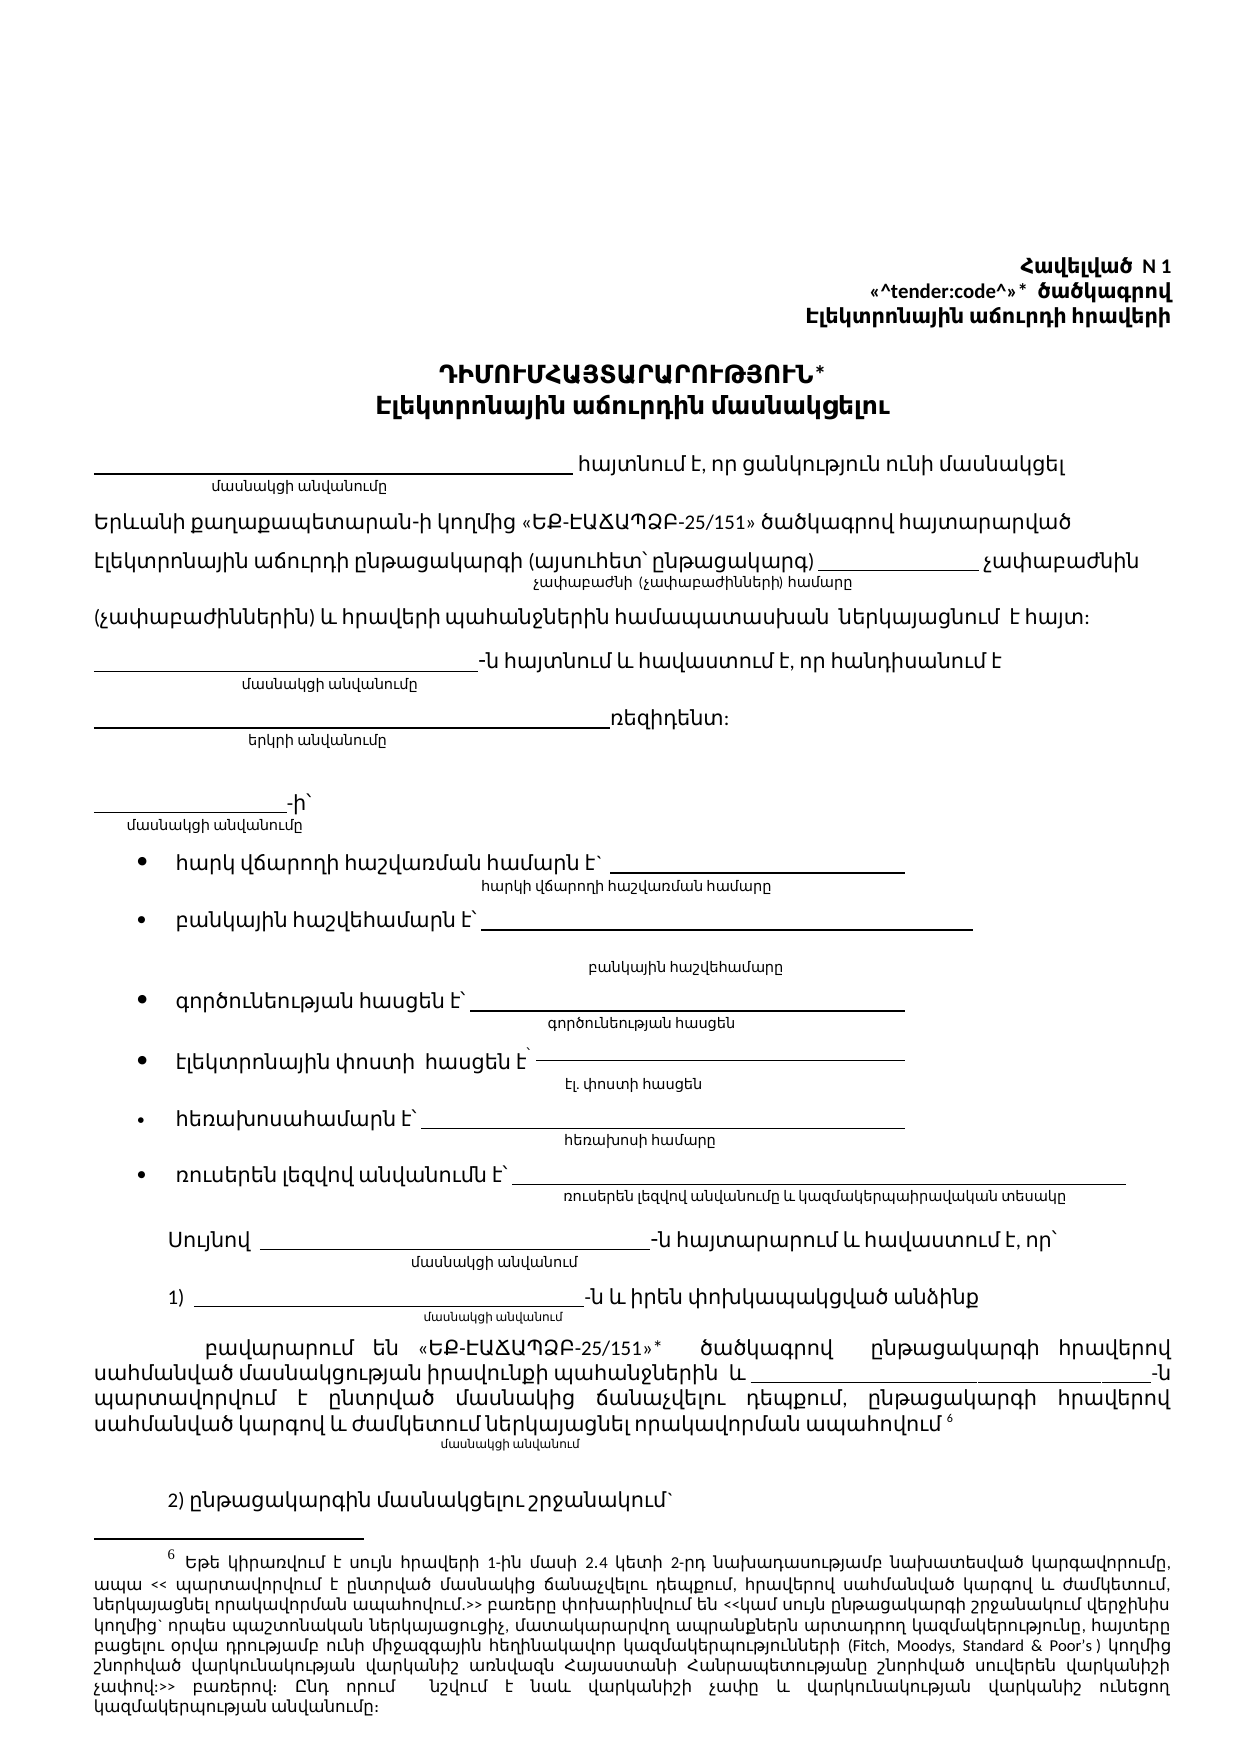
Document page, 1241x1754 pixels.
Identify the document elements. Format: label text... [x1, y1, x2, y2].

text -ի՝ [94, 790, 1171, 816]
list ռուսերեն լեզվով անվանումն է՝ [138, 1162, 1171, 1187]
text մասնակցի անվանում [94, 1253, 1171, 1284]
text հայտնում է, որ ցանկություն ունի մասնակցել [94, 451, 1171, 477]
text չափաբաժնի (չափաբաժինների) համարը [94, 573, 1171, 604]
text Հավելված N 1 [94, 253, 1171, 278]
text մասնակցի անվանում [94, 1309, 1171, 1335]
text գործունեության հասցեն [94, 1014, 1171, 1045]
text էլ. փոստի հասցեն [94, 1075, 1171, 1106]
text հարկի վճարողի հաշվառման համարը [94, 877, 1171, 907]
list գործունեության հասցեն է՝ [138, 989, 1171, 1014]
list էլեկտրոնային փոստի հասցեն է՝ [138, 1045, 1171, 1075]
text ԴԻՄՈՒՄՀԱՅՏԱՐԱՐՈՒԹՅՈՒՆ* [94, 360, 1171, 390]
text բանկային հաշվեհամարը [94, 958, 1171, 989]
text էլեկտրոնային աճուրդի ընթացակարգի (այսուհետ՝ ընթացակարգ) չափաբաժնին [94, 548, 1171, 573]
text 1) -ն և իրեն փոխկապակցված անձինք [94, 1284, 1171, 1309]
list հեռախոսահամարն է՝ [138, 1106, 1171, 1131]
text երկրի անվանումը [94, 731, 1171, 762]
text Էլեկտրոնային աճուրդի հրավերի [94, 304, 1171, 329]
list բանկային հաշվեհամարն է՝ [138, 907, 1171, 958]
text «^tender:code^»* ծածկագրով [94, 278, 1171, 304]
text մասնակցի անվանումը [94, 816, 1171, 846]
text -ն հայտնում և հավաստում է, որ հանդիսանում է [94, 644, 1171, 675]
text ռեզիդենտ: [94, 706, 1171, 731]
text մասնակցի անվանումը [94, 675, 1171, 706]
text մասնակցի անվանումը [94, 477, 1171, 507]
list հարկ վճարողի հաշվառման համարն է` [138, 846, 1171, 877]
text հեռախոսի համարը [462, 1131, 1171, 1162]
text Սույնով -ն հայտարարում և հավաստում է, որ՝ [94, 1223, 1171, 1253]
text մասնակցի անվանում [94, 1436, 1171, 1462]
text 2) ընթացակարգին մասնակցելու շրջանակում` [94, 1487, 1171, 1513]
text Երևանի քաղաքապետարան-ի կողմից «ԵՔ-ԷԱՃԱՊՁԲ-25/151» ծածկագրով հայտարարված [94, 507, 1171, 535]
text (չափաբաժիններին) և հրավերի պահանջներին համապատասխան ներկայացնում է հայտ: [94, 604, 1171, 629]
text բավարարում են «ԵՔ-ԷԱՃԱՊՁԲ-25/151»* ծածկագրով ընթացակարգի հրավերով սահմանված մասնակցության իրավունքի պահանջներին և -ն պարտավորվում է ընտրված մասնակից ճանաչվելու դեպքում, ընթացակարգի հրավերով սահմանված կարգով և ժամկետում ներկայացնել որակավորման ապահովում [94, 1335, 1171, 1436]
text ռուսերեն լեզվով անվանումը և կազմակերպաիրավական տեսակը [94, 1187, 1171, 1218]
subtitle Էլեկտրոնային աճուրդին մասնակցելու [94, 390, 1171, 421]
